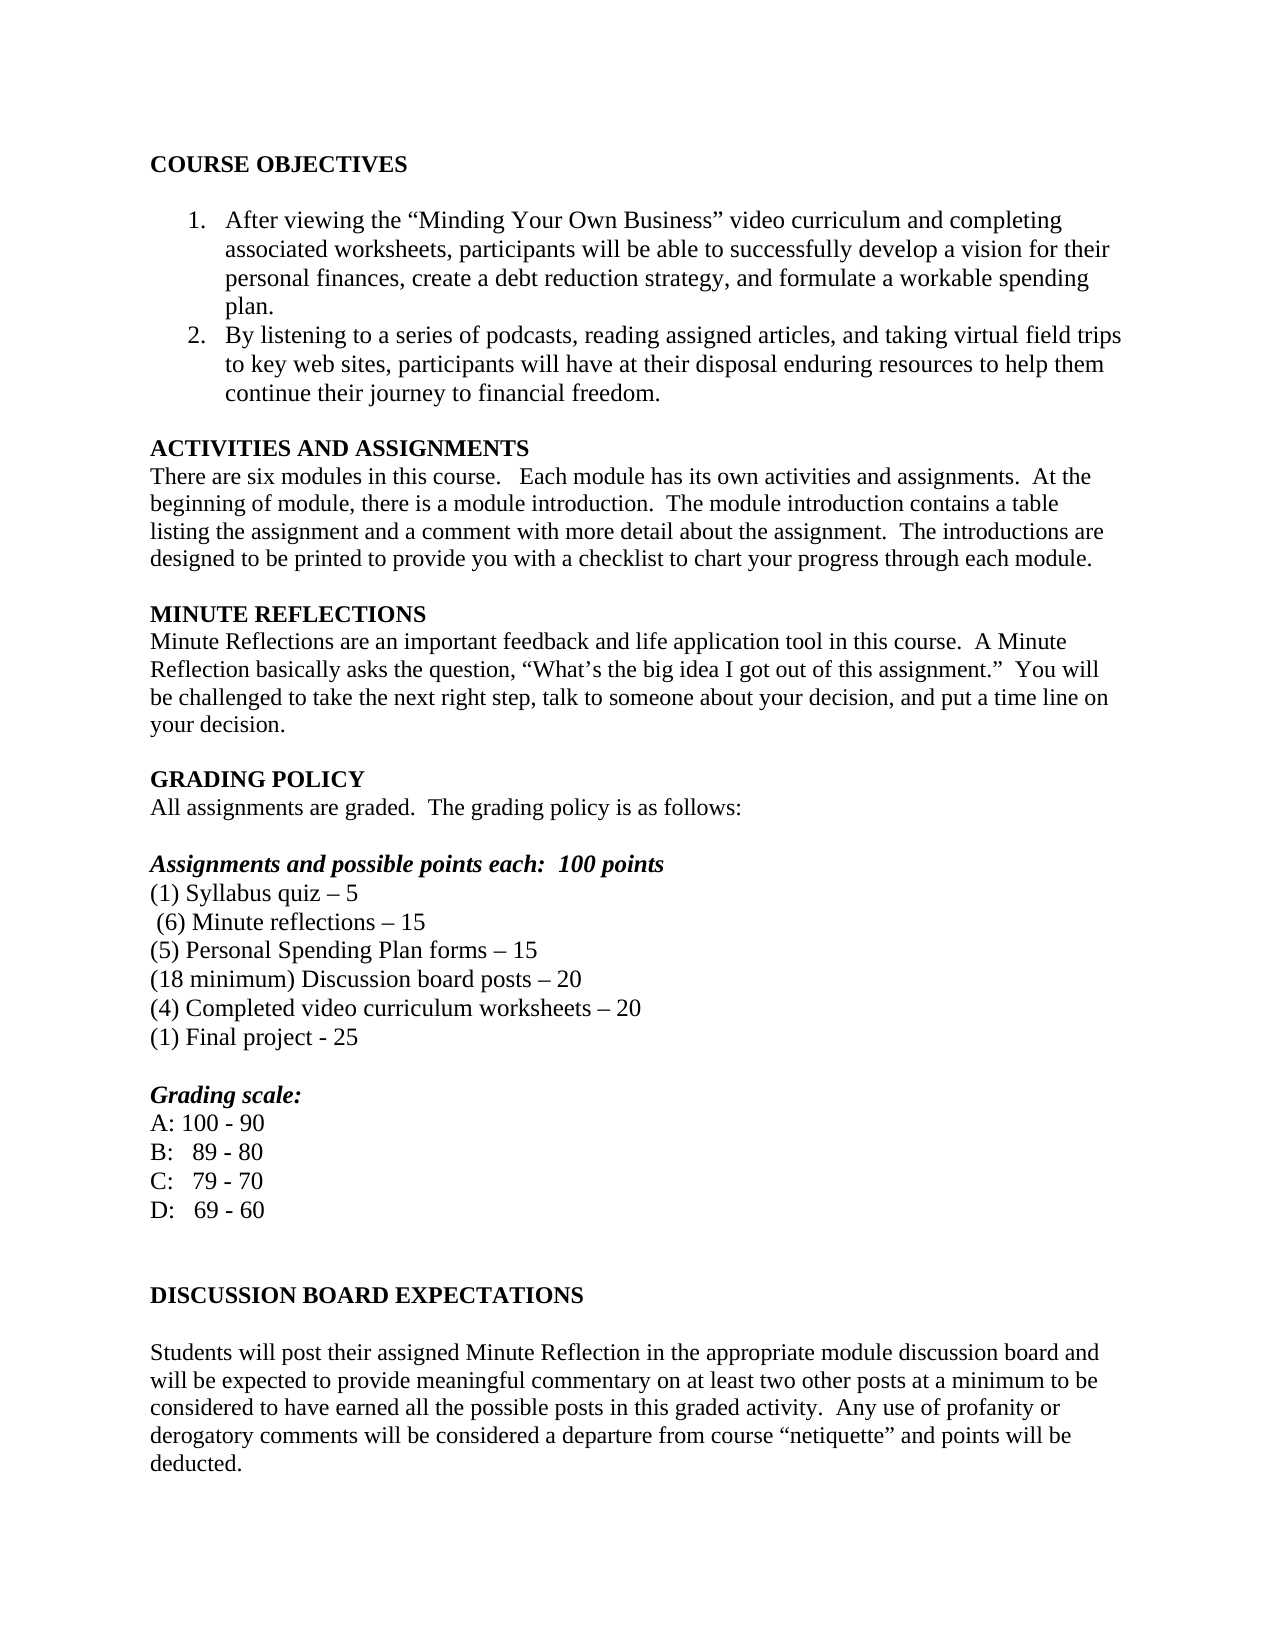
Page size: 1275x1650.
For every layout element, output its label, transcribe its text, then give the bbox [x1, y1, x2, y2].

text COURSE OBJECTIVES [150, 150, 1125, 178]
text (6) Minute reflections – 15 [150, 907, 1125, 936]
text Assignments and possible points each: 100 points (1) Syllabus quiz – 5 [150, 849, 1125, 907]
text (18 minimum) Discussion board posts – 20 [150, 964, 1125, 993]
text DISCUSSION BOARD EXPECTATIONS [150, 1281, 1125, 1309]
text There are six modules in this course. Each module has its own activities and assignments. At the beginning of module, there is a module introduction. The module introduction contains a table listing the assignment and a comment with more detail about the assignment. The introductions are designed to be printed to provide you with a checklist to chart your progress through each module. [150, 462, 1125, 572]
text ACTIVITIES AND ASSIGNMENTS [150, 434, 1125, 462]
list After viewing the “Minding Your Own Business” video curriculum and completing associated worksheets, participants will be able to successfully develop a vision for their personal finances, create a debt reduction strategy, and formulate a workable spending plan. [187, 205, 1125, 320]
text Grading scale: A: 100 - 90 B: 89 - 80 C: 79 - 70 D: 69 - 60 [150, 1080, 1125, 1252]
text Minute Reflections are an important feedback and life application tool in this course. A Minute Reflection basically asks the question, “What’s the big idea I got out of this assignment.” You will be challenged to take the next right step, talk to someone about your decision, and put a time line on your decision. [150, 627, 1125, 738]
text (1) Final project - 25 [150, 1022, 1125, 1051]
text MINUTE REFLECTIONS [150, 600, 1125, 627]
text All assignments are graded. The grading policy is as follows: [150, 793, 1125, 821]
list By listening to a series of podcasts, reading assigned articles, and taking virtual field trips to key web sites, participants will have at their disposal enduring resources to help them continue their journey to financial freedom. [187, 320, 1125, 406]
text (4) Completed video curriculum worksheets – 20 [150, 993, 1125, 1022]
text (5) Personal Spending Plan forms – 15 [150, 936, 1125, 964]
text GRADING POLICY [150, 765, 1125, 793]
text Students will post their assigned Minute Reflection in the appropriate module discussion board and will be expected to provide meaningful commentary on at least two other posts at a minimum to be considered to have earned all the possible posts in this graded activity. Any use of profanity or derogatory comments will be considered a departure from course “netiquette” and points will be deducted. [150, 1338, 1125, 1476]
